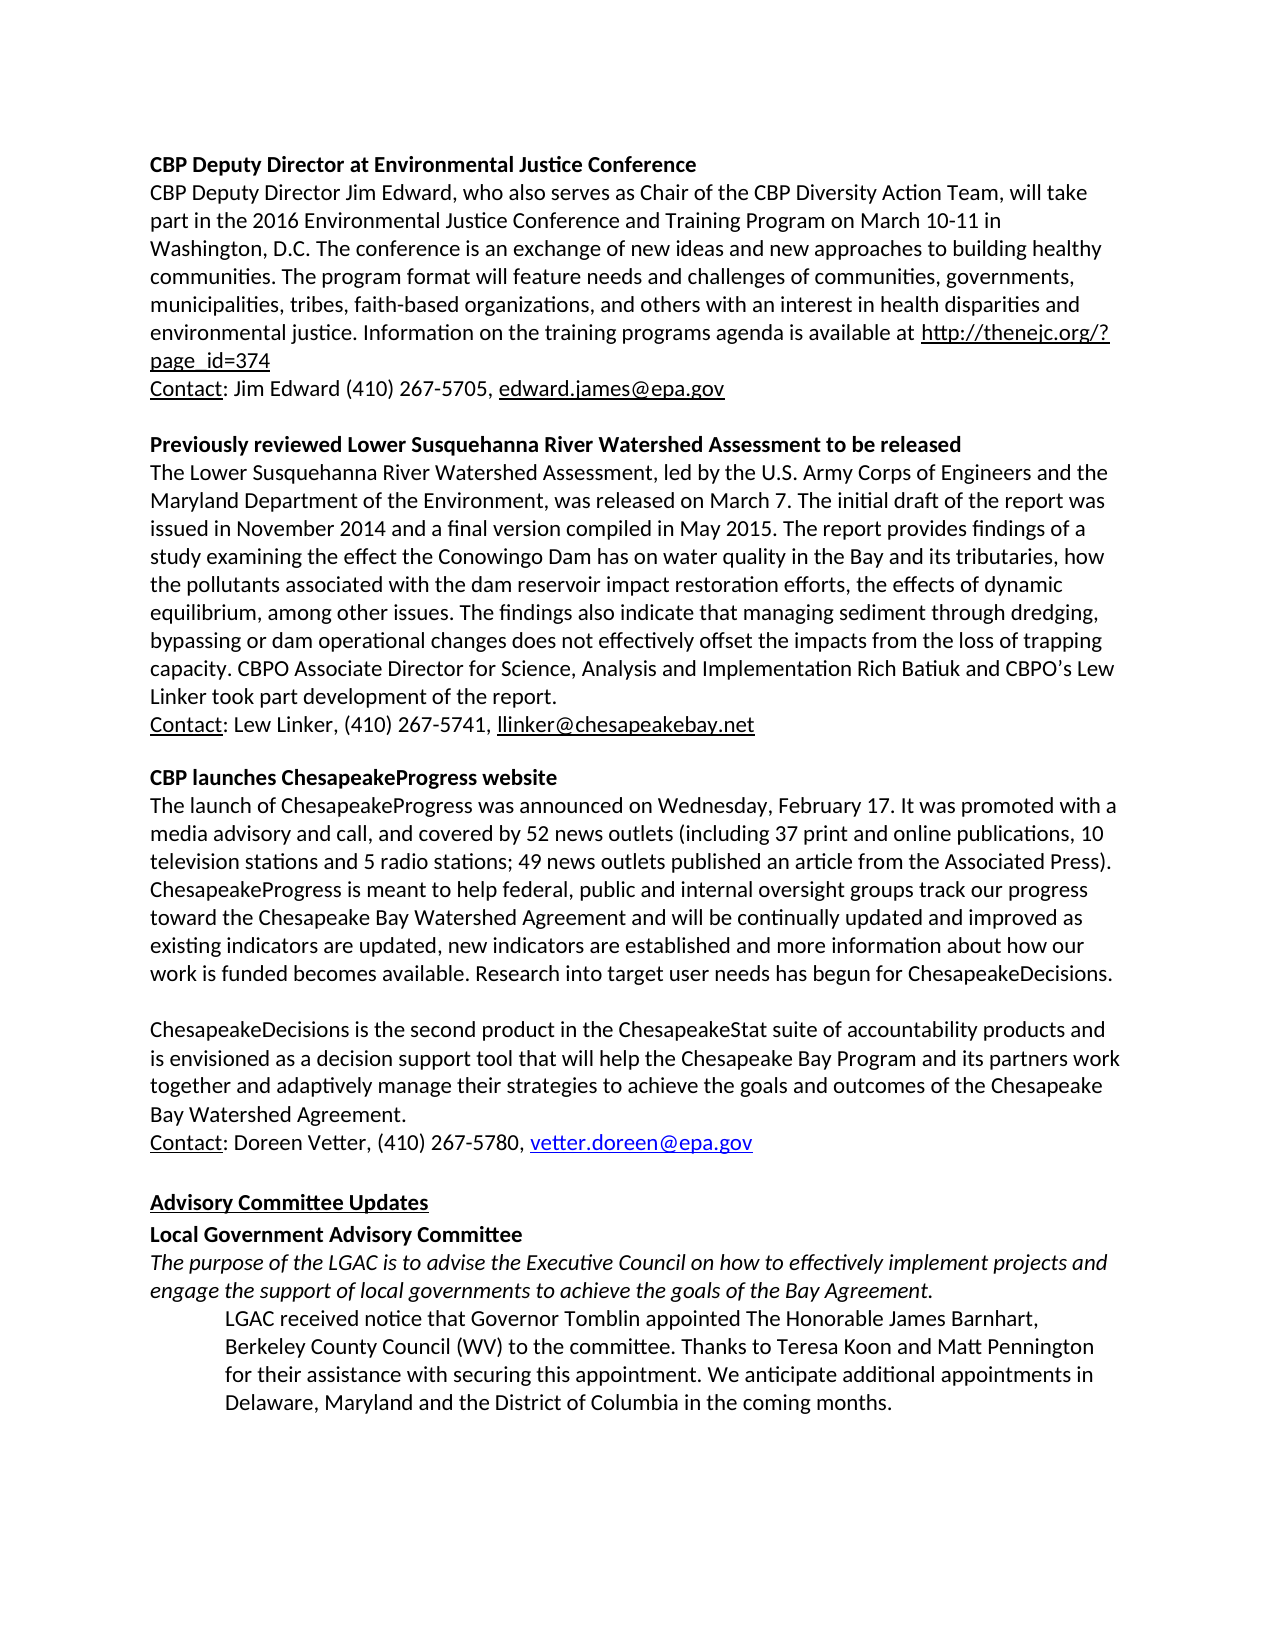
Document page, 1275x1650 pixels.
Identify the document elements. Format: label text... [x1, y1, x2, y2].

text CBP launches ChesapeakeProgress website [150, 763, 1125, 791]
text ChesapeakeDecisions is the second product in the ChesapeakeStat suite of accountability products and is envisioned as a decision support tool that will help the Chesapeake Bay Program and its partners work together and adaptively manage their strategies to achieve the goals and outcomes of the Chesapeake Bay Watershed Agreement. [150, 1016, 1125, 1128]
text The Lower Susquehanna River Watershed Assessment, led by the U.S. Army Corps of Engineers and the Maryland Department of the Environment, was released on March 7. The initial draft of the report was issued in November 2014 and a final version compiled in May 2015. The report provides findings of a study examining the effect the Conowingo Dam has on water quality in the Bay and its tributaries, how the pollutants associated with the dam reservoir impact restoration efforts, the effects of dynamic equilibrium, among other issues. The findings also indicate that managing sediment through dredging, bypassing or dam operational changes does not effectively offset the impacts from the loss of trapping capacity. CBPO Associate Director for Science, Analysis and Implementation Rich Batiuk and CBPO’s Lew Linker took part development of the report. [150, 458, 1125, 710]
text Advisory Committee Updates [150, 1188, 1125, 1216]
text Local Government Advisory Committee [150, 1220, 1125, 1248]
text The purpose of the LGAC is to advise the Executive Council on how to effectively implement projects and engage the support of local governments to achieve the goals of the Bay Agreement. [150, 1248, 1125, 1304]
text LGAC received notice that Governor Tomblin appointed The Honorable James Barnhart, Berkeley County Council (WV) to the committee. Thanks to Teresa Koon and Matt Pennington for their assistance with securing this appointment. We anticipate additional appointments in Delaware, Maryland and the District of Columbia in the coming months. [225, 1304, 1125, 1416]
text Previously reviewed Lower Susquehanna River Watershed Assessment to be released [150, 430, 1125, 458]
text CBP Deputy Director Jim Edward, who also serves as Chair of the CBP Diversity Action Team, will take part in the 2016 Environmental Justice Conference and Training Program on March 10-11 in Washington, D.C. The conference is an exchange of new ideas and new approaches to building healthy communities. The program format will feature needs and challenges of communities, governments, municipalities, tribes, faith-based organizations, and others with an interest in health disparities and environmental justice. Information on the training programs agenda is available at http://thenejc.org/?page_id=374 [150, 178, 1125, 374]
text Contact: Lew Linker, (410) 267-5741, llinker@chesapeakebay.net [150, 710, 1125, 738]
text Contact: Jim Edward (410) 267-5705, edward.james@epa.gov [150, 374, 1125, 402]
text The launch of ChesapeakeProgress was announced on Wednesday, February 17. It was promoted with a media advisory and call, and covered by 52 news outlets (including 37 print and online publications, 10 television stations and 5 radio stations; 49 news outlets published an article from the Associated Press). ChesapeakeProgress is meant to help federal, public and internal oversight groups track our progress toward the Chesapeake Bay Watershed Agreement and will be continually updated and improved as existing indicators are updated, new indicators are established and more information about how our work is funded becomes available. Research into target user needs has begun for ChesapeakeDecisions. [150, 791, 1125, 988]
text Contact: Doreen Vetter, (410) 267-5780, vetter.doreen@epa.gov [150, 1128, 1125, 1156]
text CBP Deputy Director at Environmental Justice Conference [150, 150, 1125, 178]
